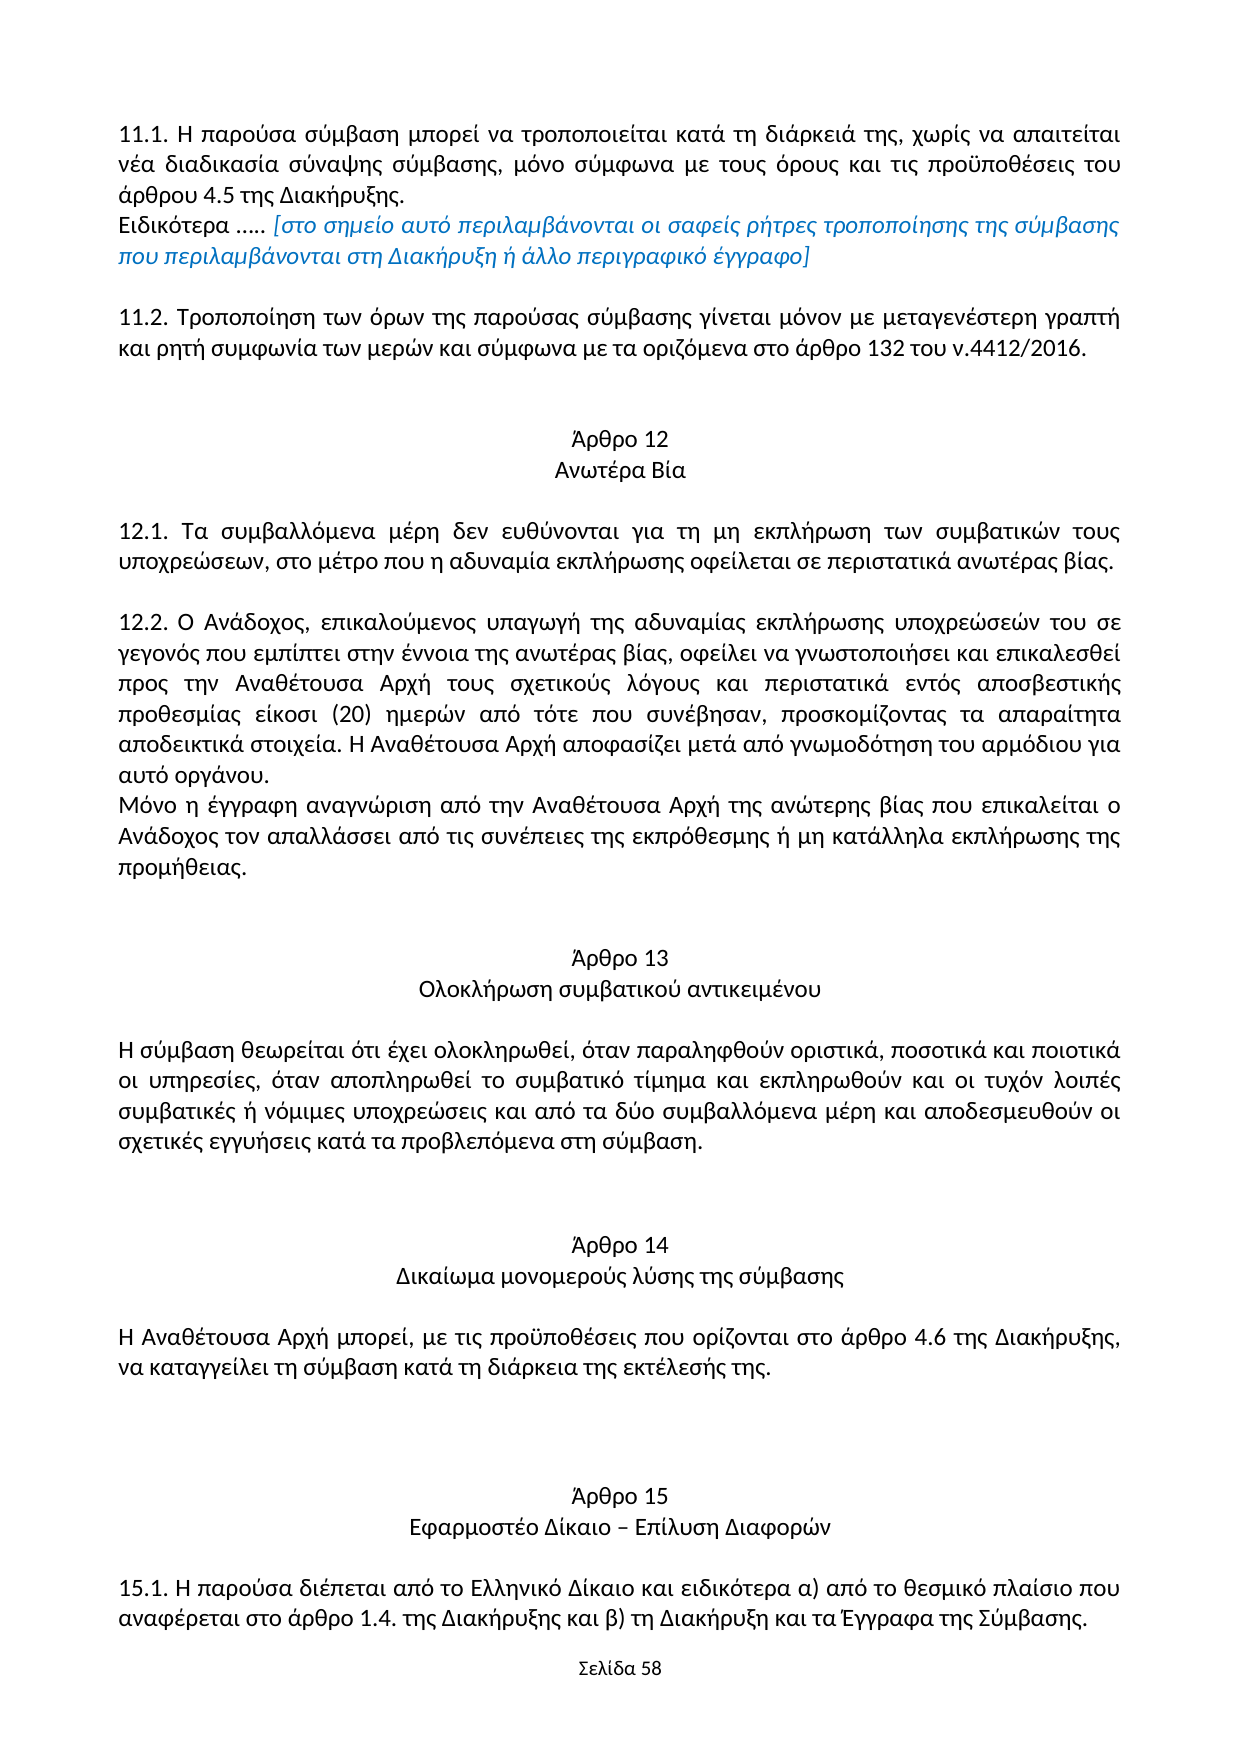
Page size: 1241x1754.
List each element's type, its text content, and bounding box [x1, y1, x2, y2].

text Άρθρο 15 [118, 1481, 1122, 1511]
text 11.1. Η παρούσα σύμβαση μπορεί να τροποποιείται κατά τη διάρκειά της, χωρίς να απαιτείται νέα διαδικασία σύναψης σύμβασης, μόνο σύμφωνα με τους όρους και τις προϋποθέσεις του άρθρου 4.5 της Διακήρυξης. [118, 118, 1122, 210]
text Δικαίωμα μονομερούς λύσης της σύμβασης [118, 1260, 1122, 1290]
text Άρθρο 13 [118, 942, 1122, 973]
text 12.2. Ο Ανάδοχος, επικαλούμενος υπαγωγή της αδυναμίας εκπλήρωσης υποχρεώσεών του σε γεγονός που εμπίπτει στην έννοια της ανωτέρας βίας, οφείλει να γνωστοποιήσει και επικαλεσθεί προς την Αναθέτουσα Αρχή τους σχετικούς λόγους και περιστατικά εντός αποσβεστικής προθεσμίας είκοσι (20) ημερών από τότε που συνέβησαν, προσκομίζοντας τα απαραίτητα αποδεικτικά στοιχεία. Η Αναθέτουσα Αρχή αποφασίζει μετά από γνωμοδότηση του αρμόδιου για αυτό οργάνου. [118, 606, 1122, 789]
text Ειδικότερα ….. [στο σημείο αυτό περιλαμβάνονται οι σαφείς ρήτρες τροποποίησης της σύμβασης που περιλαμβάνονται στη Διακήρυξη ή άλλο περιγραφικό έγγραφο] [118, 210, 1122, 271]
text Άρθρο 14 [118, 1229, 1122, 1260]
text Εφαρμοστέο Δίκαιο – Επίλυση Διαφορών [118, 1511, 1122, 1542]
text Η Αναθέτουσα Αρχή μπορεί, με τις προϋποθέσεις που ορίζονται στο άρθρο 4.6 της Διακήρυξης, να καταγγείλει τη σύμβαση κατά τη διάρκεια της εκτέλεσής της. [118, 1321, 1122, 1382]
text Ολοκλήρωση συμβατικού αντικειμένου [118, 973, 1122, 1003]
text Ανωτέρα Βία [118, 454, 1122, 484]
text Η σύμβαση θεωρείται ότι έχει ολοκληρωθεί, όταν παραληφθούν οριστικά, ποσοτικά και ποιοτικά οι υπηρεσίες, όταν αποπληρωθεί το συμβατικό τίμημα και εκπληρωθούν και οι τυχόν λοιπές συμβατικές ή νόμιμες υποχρεώσεις και από τα δύο συμβαλλόμενα μέρη και αποδεσμευθούν οι σχετικές εγγυήσεις κατά τα προβλεπόμενα στη σύμβαση. [118, 1034, 1122, 1156]
text Μόνο η έγγραφη αναγνώριση από την Αναθέτουσα Αρχή της ανώτερης βίας που επικαλείται ο Ανάδοχος τον απαλλάσσει από τις συνέπειες της εκπρόθεσμης ή μη κατάλληλα εκπλήρωσης της προμήθειας. [118, 789, 1122, 881]
text 15.1. Η παρούσα διέπεται από το Ελληνικό Δίκαιο και ειδικότερα α) από το θεσμικό πλαίσιο που αναφέρεται στο άρθρο 1.4. της Διακήρυξης και β) τη Διακήρυξη και τα Έγγραφα της Σύμβασης. [118, 1572, 1122, 1633]
text 12.1. Τα συμβαλλόμενα μέρη δεν ευθύνονται για τη μη εκπλήρωση των συμβατικών τους υποχρεώσεων, στο μέτρο που η αδυναμία εκπλήρωσης οφείλεται σε περιστατικά ανωτέρας βίας. [118, 515, 1122, 576]
text Άρθρο 12 [118, 423, 1122, 454]
text 11.2. Τροποποίηση των όρων της παρούσας σύμβασης γίνεται μόνον με μεταγενέστερη γραπτή και ρητή συμφωνία των μερών και σύμφωνα με τα οριζόμενα στο άρθρο 132 του ν.4412/2016. [118, 301, 1122, 362]
